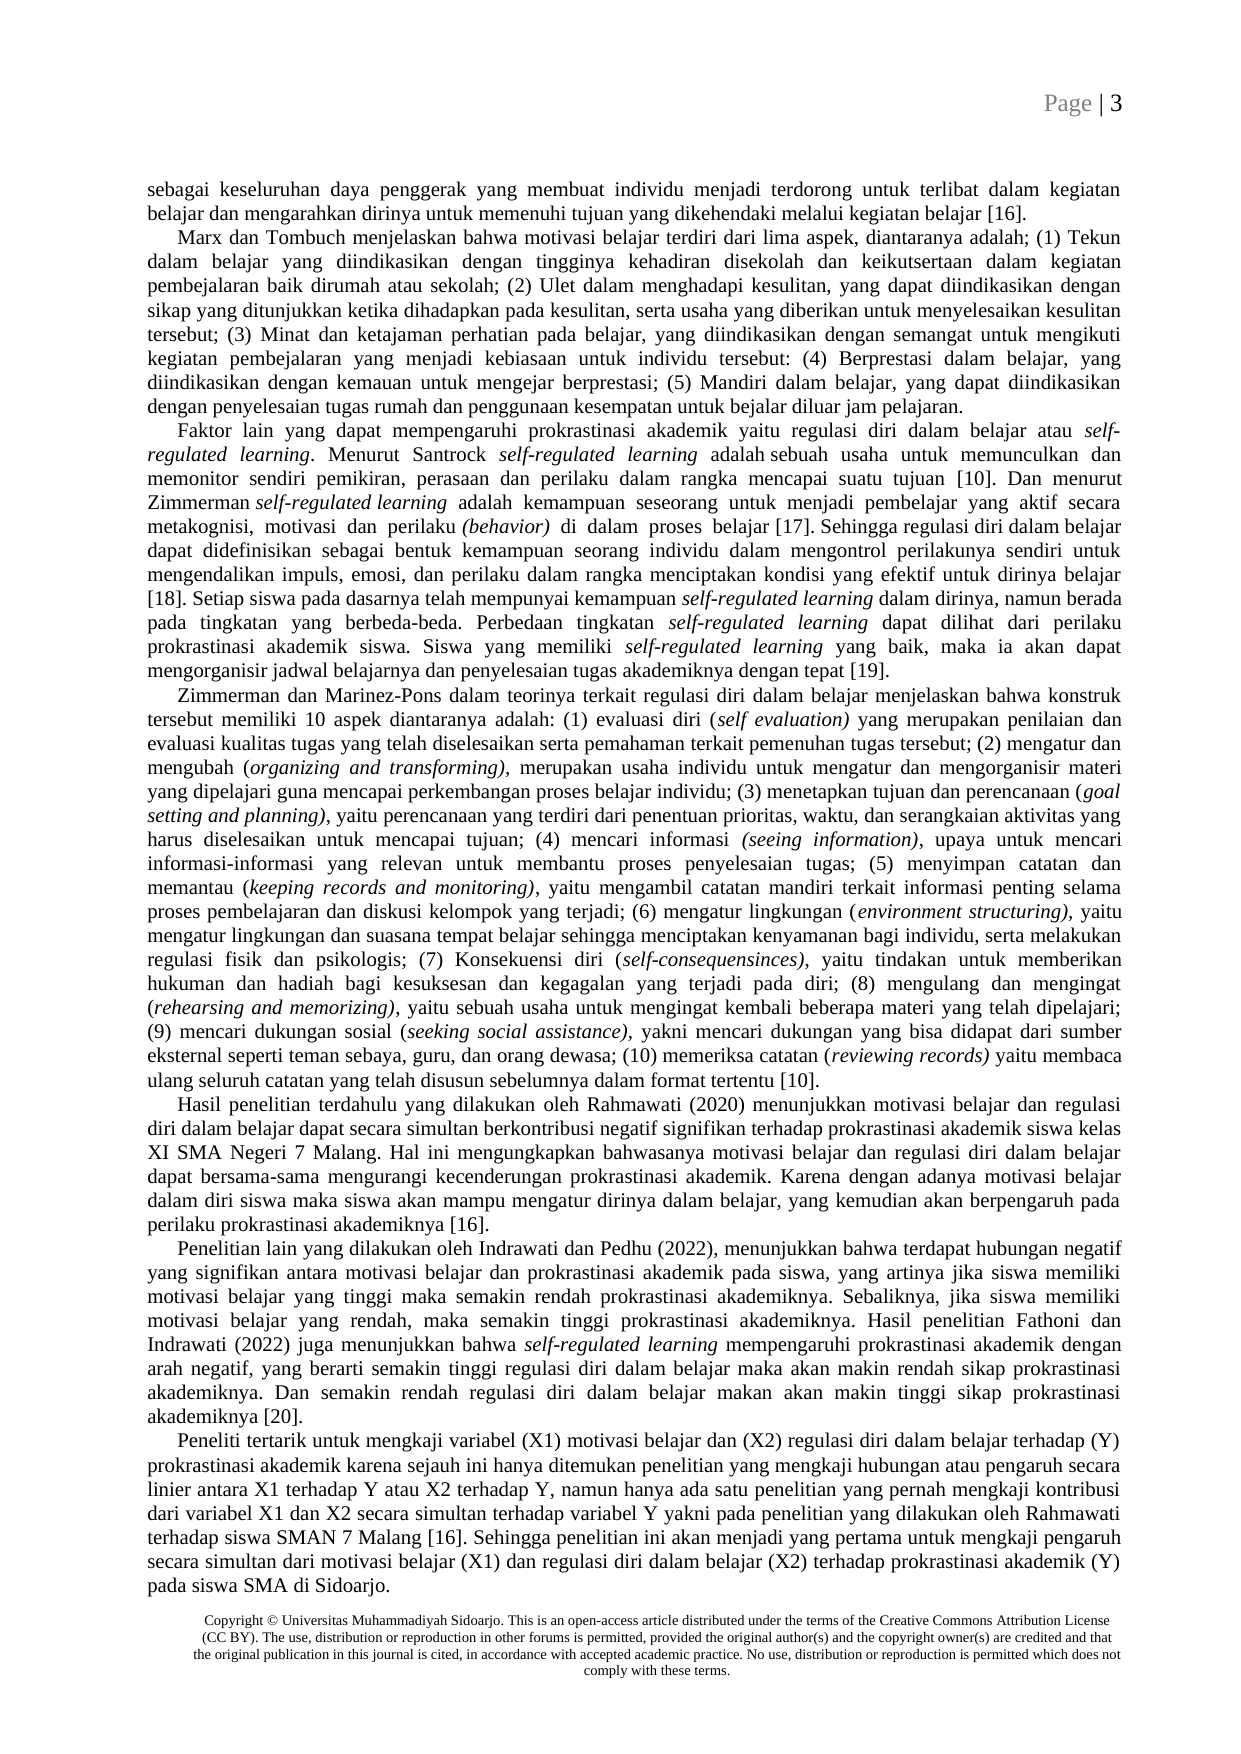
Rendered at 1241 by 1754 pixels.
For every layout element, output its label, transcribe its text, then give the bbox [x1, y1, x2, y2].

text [147, 177, 1122, 225]
text Peneliti tertarik untuk mengkaji variabel (X1) motivasi belajar dan (X2) regulasi diri dalam belajar terhadap (Y) prokrastinasi akademik karena sejauh ini hanya ditemukan penelitian yang mengkaji hubungan atau pengaruh secara linier antara X1 terhadap Y atau X2 terhadap Y, namun hanya ada satu penelitian yang pernah mengkaji kontribusi dari variabel X1 dan X2 secara simultan terhadap variabel Y yakni pada penelitian yang dilakukan oleh Rahmawati terhadap siswa SMAN 7 Malang [16]. Sehingga penelitian ini akan menjadi yang pertama untuk mengkaji pengaruh secara simultan dari motivasi belajar (X1) dan regulasi diri dalam belajar (X2) terhadap prokrastinasi akademik (Y) pada siswa SMA di Sidoarjo. [147, 1428, 1122, 1597]
text Hasil penelitian terdahulu yang dilakukan oleh Rahmawati (2020) menunjukkan motivasi belajar dan regulasi diri dalam belajar dapat secara simultan berkontribusi negatif signifikan terhadap prokrastinasi akademik siswa kelas XI SMA Negeri 7 Malang. Hal ini mengungkapkan bahwasanya motivasi belajar dan regulasi diri dalam belajar dapat bersama-sama mengurangi kecenderungan prokrastinasi akademik. Karena dengan adanya motivasi belajar dalam diri siswa maka siswa akan mampu mengatur dirinya dalam belajar, yang kemudian akan berpengaruh pada perilaku prokrastinasi akademiknya [16]. [147, 1092, 1122, 1236]
text Zimmerman dan Marinez-Pons dalam teorinya terkait regulasi diri dalam belajar menjelaskan bahwa konstruk tersebut memiliki 10 aspek diantaranya adalah: (1) evaluasi diri (self evaluation) yang merupakan penilaian dan evaluasi kualitas tugas yang telah diselesaikan serta pemahaman terkait pemenuhan tugas tersebut; (2) mengatur dan mengubah (organizing and transforming), merupakan usaha individu untuk mengatur dan mengorganisir materi yang dipelajari guna mencapai perkembangan proses belajar individu; (3) menetapkan tujuan dan perencanaan (goal setting and planning), yaitu perencanaan yang terdiri dari penentuan prioritas, waktu, dan serangkaian aktivitas yang harus diselesaikan untuk mencapai tujuan; (4) mencari informasi (seeing information), upaya untuk mencari informasi-informasi yang relevan untuk membantu proses penyelesaian tugas; (5) menyimpan catatan dan memantau (keeping records and monitoring), yaitu mengambil catatan mandiri terkait informasi penting selama proses pembelajaran dan diskusi kelompok yang terjadi; (6) mengatur lingkungan (environment structuring), yaitu mengatur lingkungan dan suasana tempat belajar sehingga menciptakan kenyamanan bagi individu, serta melakukan regulasi fisik dan psikologis; (7) Konsekuensi diri (self-consequensinces), yaitu tindakan untuk memberikan hukuman dan hadiah bagi kesuksesan dan kegagalan yang terjadi pada diri; (8) mengulang dan mengingat (rehearsing and memorizing), yaitu sebuah usaha untuk mengingat kembali beberapa materi yang telah dipelajari; (9) mencari dukungan sosial (seeking social assistance), yakni mencari dukungan yang bisa didapat dari sumber eksternal seperti teman sebaya, guru, dan orang dewasa; (10) memeriksa catatan (reviewing records) yaitu membaca ulang seluruh catatan yang telah disusun sebelumnya dalam format tertentu [10]. [147, 682, 1122, 1092]
text Marx dan Tombuch menjelaskan bahwa motivasi belajar terdiri dari lima aspek, diantaranya adalah; (1) Tekun dalam belajar yang diindikasikan dengan tingginya kehadiran disekolah dan keikutsertaan dalam kegiatan pembejalaran baik dirumah atau sekolah; (2) Ulet dalam menghadapi kesulitan, yang dapat diindikasikan dengan sikap yang ditunjukkan ketika dihadapkan pada kesulitan, serta usaha yang diberikan untuk menyelesaikan kesulitan tersebut; (3) Minat dan ketajaman perhatian pada belajar, yang diindikasikan dengan semangat untuk mengikuti kegiatan pembejalaran yang menjadi kebiasaan untuk individu tersebut: (4) Berprestasi dalam belajar, yang diindikasikan dengan kemauan untuk mengejar berprestasi; (5) Mandiri dalam belajar, yang dapat diindikasikan dengan penyelesaian tugas rumah dan penggunaan kesempatan untuk bejalar diluar jam pelajaran. [147, 225, 1122, 418]
text Faktor lain yang dapat mempengaruhi prokrastinasi akademik yaitu regulasi diri dalam belajar atau self-regulated learning. Menurut Santrock self-regulated learning adalah sebuah usaha untuk memunculkan dan memonitor sendiri pemikiran, perasaan dan perilaku dalam rangka mencapai suatu tujuan [10]. Dan menurut Zimmerman self-regulated learning adalah kemampuan seseorang untuk menjadi pembelajar yang aktif secara metakognisi, motivasi dan perilaku (behavior) di dalam proses belajar [17]. Sehingga regulasi diri dalam belajar dapat didefinisikan sebagai bentuk kemampuan seorang individu dalam mengontrol perilakunya sendiri untuk mengendalikan impuls, emosi, dan perilaku dalam rangka menciptakan kondisi yang efektif untuk dirinya belajar [18]. Setiap siswa pada dasarnya telah mempunyai kemampuan self-regulated learning dalam dirinya, namun berada pada tingkatan yang berbeda-beda. Perbedaan tingkatan self-regulated learning dapat dilihat dari perilaku prokrastinasi akademik siswa. Siswa yang memiliki self-regulated learning yang baik, maka ia akan dapat mengorganisir jadwal belajarnya dan penyelesaian tugas akademiknya dengan tepat [19]. [147, 418, 1122, 682]
text Penelitian lain yang dilakukan oleh Indrawati dan Pedhu (2022), menunjukkan bahwa terdapat hubungan negatif yang signifikan antara motivasi belajar dan prokrastinasi akademik pada siswa, yang artinya jika siswa memiliki motivasi belajar yang tinggi maka semakin rendah prokrastinasi akademiknya. Sebaliknya, jika siswa memiliki motivasi belajar yang rendah, maka semakin tinggi prokrastinasi akademiknya. Hasil penelitian Fathoni dan Indrawati (2022) juga menunjukkan bahwa self-regulated learning mempengaruhi prokrastinasi akademik dengan arah negatif, yang berarti semakin tinggi regulasi diri dalam belajar maka akan makin rendah sikap prokrastinasi akademiknya. Dan semakin rendah regulasi diri dalam belajar makan akan makin tinggi sikap prokrastinasi akademiknya [20]. [147, 1236, 1122, 1428]
